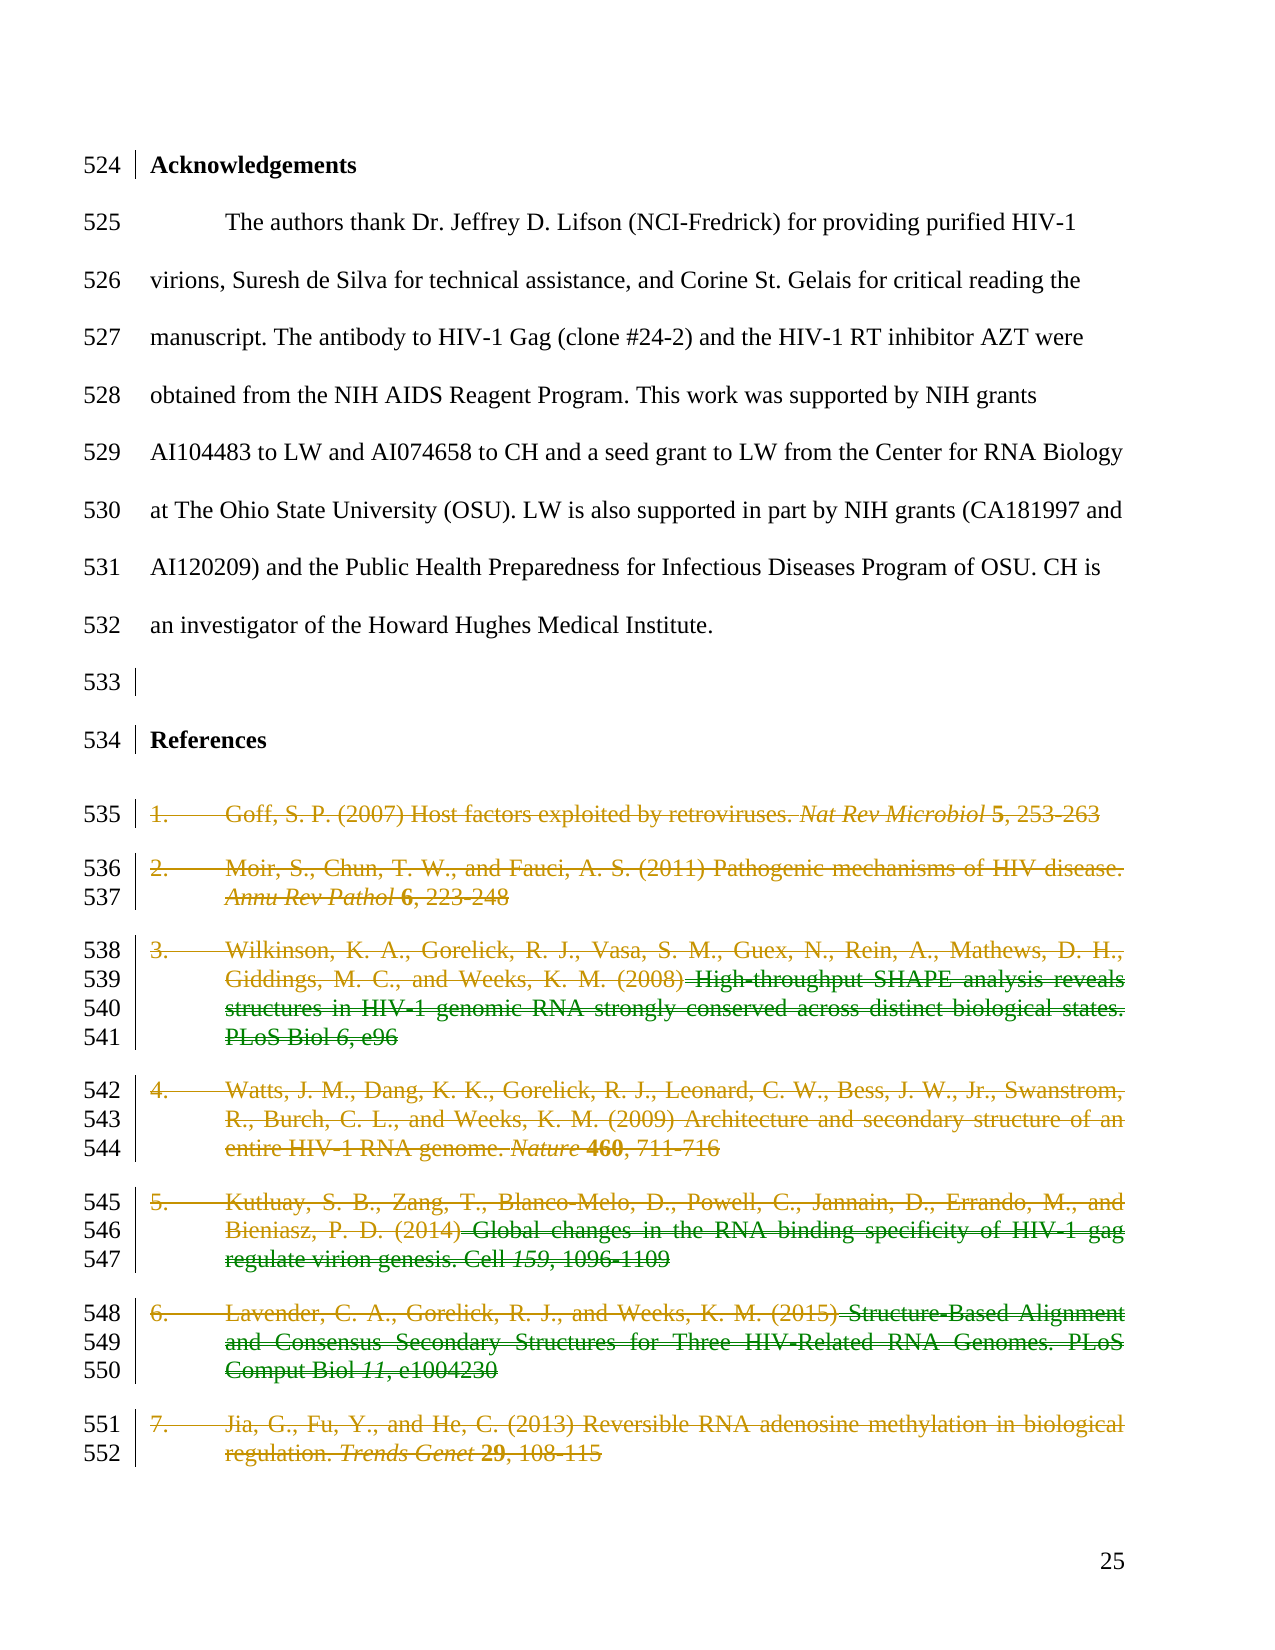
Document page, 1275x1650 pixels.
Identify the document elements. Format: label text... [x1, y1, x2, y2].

text References [150, 725, 1125, 754]
text The authors thank Dr. Jeffrey D. Lifson (NCI-Fredrick) for providing purified HIV-1 virions, Suresh de Silva for technical assistance, and Corine St. Gelais for critical reading the manuscript. The antibody to HIV-1 Gag (clone #24-2) and the HIV-1 RT inhibitor AZT were obtained from the NIH AIDS Reagent Program. This work was supported by NIH grants AI104483 to LW and AI074658 to CH and a seed grant to LW from the Center for RNA Biology at The Ohio State University (OSU). LW is also supported in part by NIH grants (CA181997 and AI120209) and the Public Health Preparedness for Infectious Diseases Program of OSU. CH is an investigator of the Howard Hughes Medical Institute. [150, 207, 1125, 639]
text Acknowledgements [150, 150, 1125, 179]
